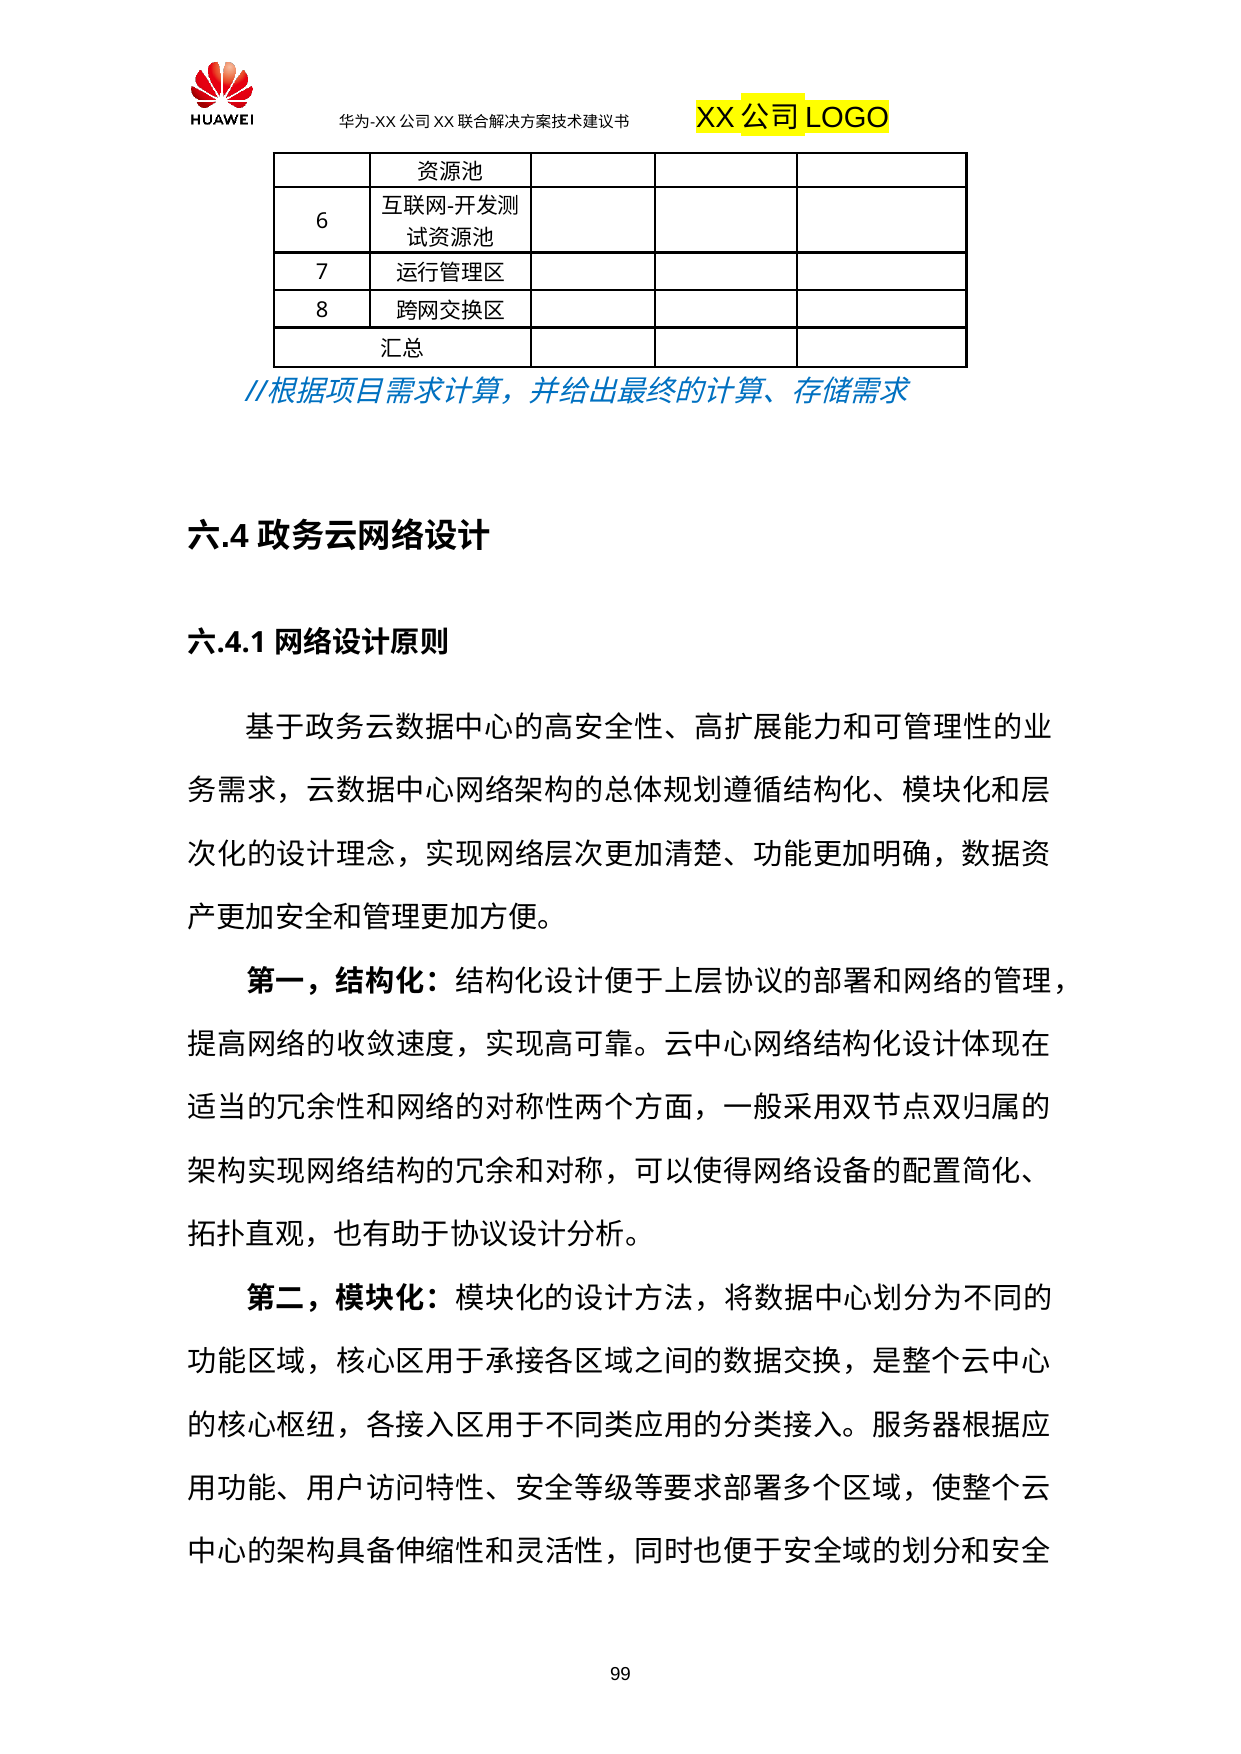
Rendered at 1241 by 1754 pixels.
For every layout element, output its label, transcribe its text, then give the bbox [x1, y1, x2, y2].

table_cell [656, 254, 796, 289]
table_cell 6 [275, 188, 369, 251]
text 第一，结构化：结构化设计便于上层协议的部署和网络的管理，提高网络的收敛速度，实现高可靠。云中心网络结构化设计体现在适当的冗余性和网络的对称性两个方面，一般采用双节点双归属的架构实现网络结构的冗余和对称，可以使得网络设备的配置简化、拓扑直观，也有助于协议设计分析。 [187, 957, 1053, 1253]
table_cell 跨网交换区 [371, 291, 530, 326]
table_cell 汇总 [275, 329, 530, 366]
table_cell [656, 329, 796, 366]
table_cell [798, 188, 965, 251]
table_cell 5 [275, 154, 369, 186]
table_cell 运行管理区 [371, 254, 530, 289]
table_cell [798, 154, 965, 186]
table_cell 互联网-大数据资源池 [371, 154, 530, 186]
table_cell [656, 154, 796, 186]
table_cell [532, 254, 654, 289]
subtitle 政务云网络设计 [187, 508, 1053, 557]
table_cell [798, 291, 965, 326]
text 基于政务云数据中心的高安全性、高扩展能力和可管理性的业务需求，云数据中心网络架构的总体规划遵循结构化、模块化和层次化的设计理念，实现网络层次更加清楚、功能更加明确，数据资产更加安全和管理更加方便。 [187, 703, 1053, 936]
table_cell 互联网-开发测试资源池 [371, 188, 530, 251]
table_cell [532, 291, 654, 326]
picture [187, 59, 256, 127]
table_cell 8 [275, 291, 369, 326]
table_cell [532, 188, 654, 251]
text //根据项目需求计算，并给出最终的计算、存储需求 [187, 368, 1053, 410]
table_cell [532, 329, 654, 366]
table_cell [656, 188, 796, 251]
table_cell 7 [275, 254, 369, 289]
table_cell [798, 254, 965, 289]
subtitle 网络设计原则 [187, 619, 1053, 661]
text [187, 1274, 1053, 1570]
table_cell [532, 154, 654, 186]
table_cell [798, 329, 965, 366]
table_cell [656, 291, 796, 326]
